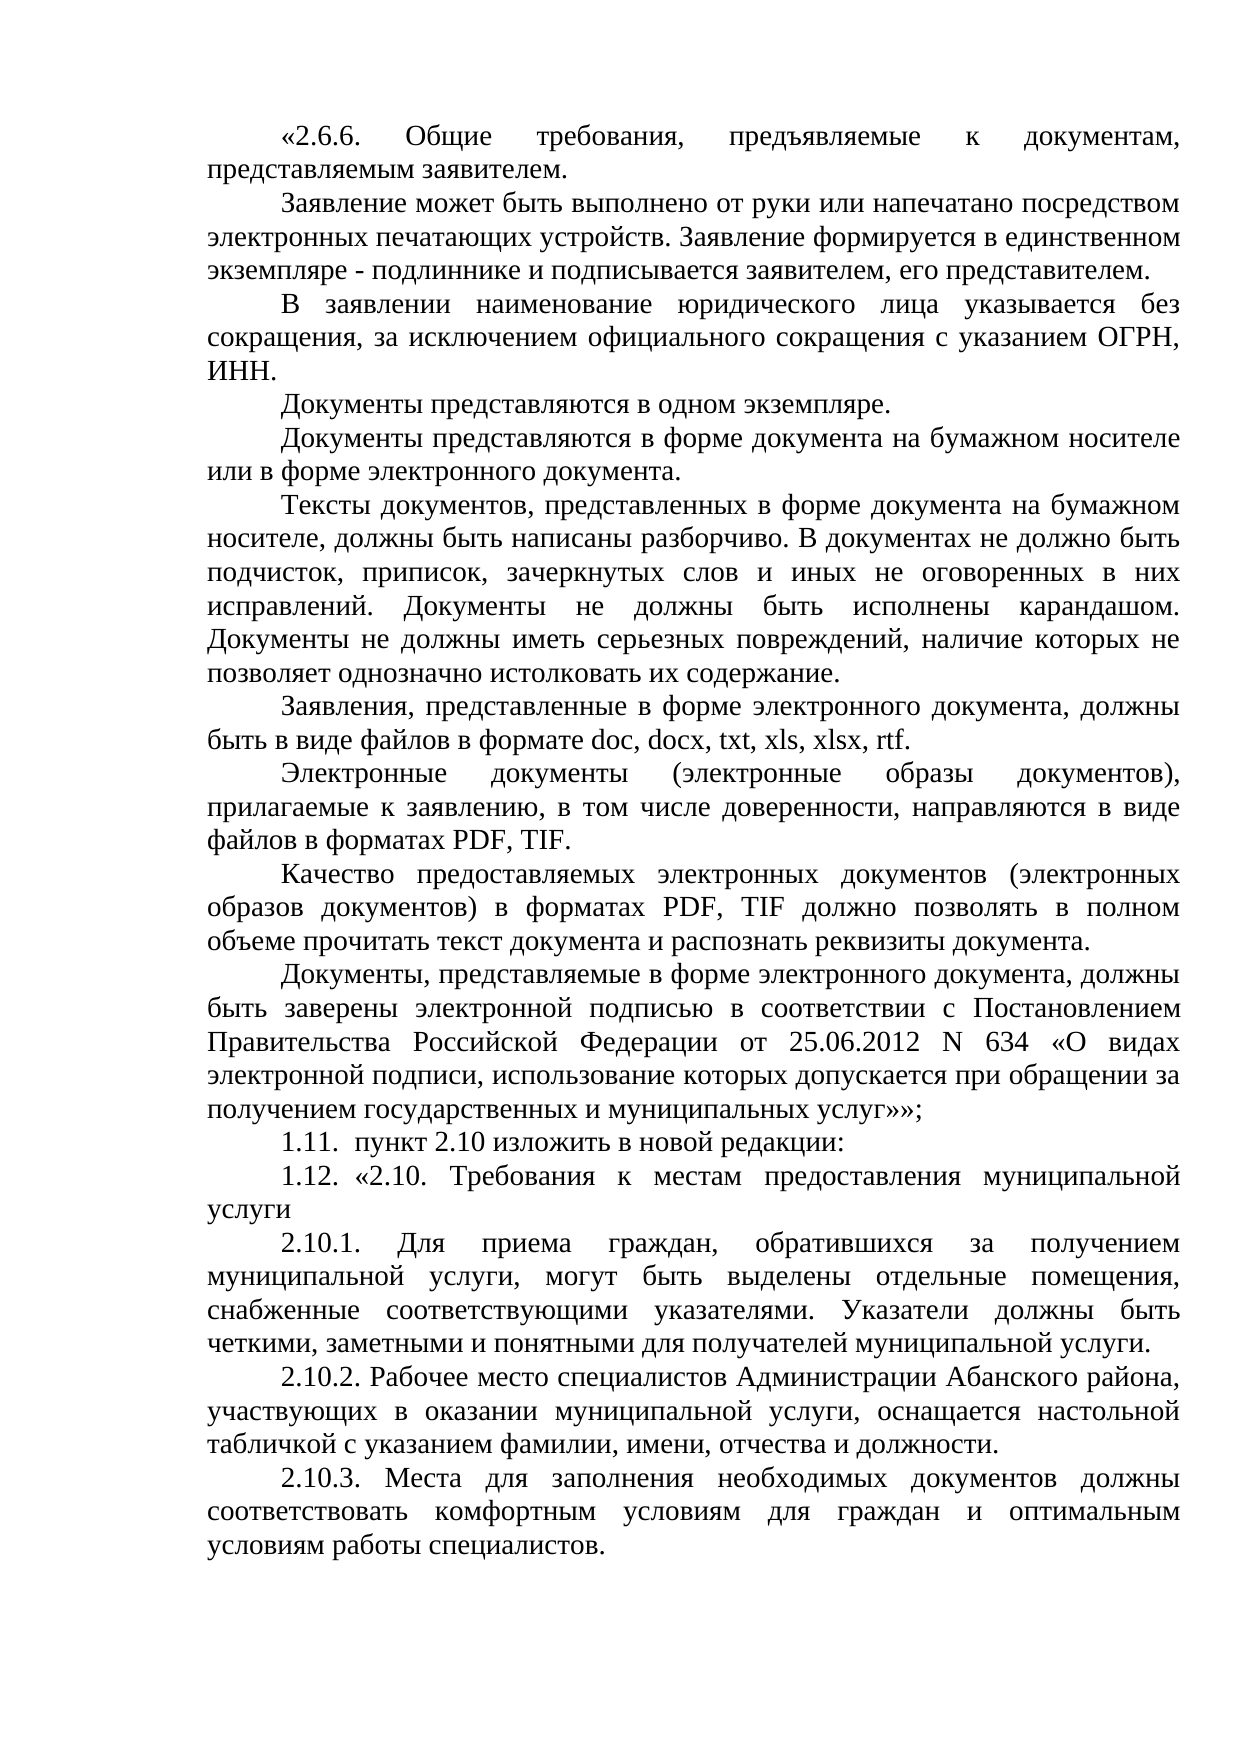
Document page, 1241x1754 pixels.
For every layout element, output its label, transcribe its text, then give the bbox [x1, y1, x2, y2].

text 2.10.3. Места для заполнения необходимых документов должны соответствовать комфортным условиям для граждан и оптимальным условиям работы специалистов. [207, 1460, 1181, 1560]
text 2.10.2. Рабочее место специалистов Администрации Абанского района, участвующих в оказании муниципальной услуги, оснащается настольной табличкой с указанием фамилии, имени, отчества и должности. [207, 1359, 1181, 1460]
text Заявление может быть выполнено от руки или напечатано посредством электронных печатающих устройств. Заявление формируется в единственном экземпляре - подлиннике и подписывается заявителем, его представителем. [207, 185, 1181, 286]
text В заявлении наименование юридического лица указывается без сокращения, за исключением официального сокращения с указанием ОГРН, ИНН. [207, 286, 1181, 386]
text Документы, представляемые в форме электронного документа, должны быть заверены электронной подписью в соответствии с Постановлением Правительства Российской Федерации от 25.06.2012 N 634 «О видах электронной подписи, использование которых допускается при обращении за получением государственных и муниципальных услуг»»; [207, 957, 1181, 1124]
text Заявления, представленные в форме электронного документа, должны быть в виде файлов в формате doc, docx, txt, xls, xlsx, rtf. [207, 688, 1181, 755]
list «2.10. Требования к местам предоставления муниципальной услуги [207, 1158, 1181, 1225]
text Документы представляются в одном экземпляре. [207, 386, 1181, 420]
list пункт 2.10 изложить в новой редакции: [207, 1124, 1181, 1158]
text «2.6.6. Общие требования, предъявляемые к документам, представляемым заявителем. [207, 118, 1181, 185]
text 2.10.1. Для приема граждан, обратившихся за получением муниципальной услуги, могут быть выделены отдельные помещения, снабженные соответствующими указателями. Указатели должны быть четкими, заметными и понятными для получателей муниципальной услуги. [207, 1225, 1181, 1359]
text Качество предоставляемых электронных документов (электронных образов документов) в форматах PDF, TIF должно позволять в полном объеме прочитать текст документа и распознать реквизиты документа. [207, 856, 1181, 957]
text Документы представляются в форме документа на бумажном носителе или в форме электронного документа. [207, 420, 1181, 487]
text Электронные документы (электронные образы документов), прилагаемые к заявлению, в том числе доверенности, направляются в виде файлов в форматах PDF, TIF. [207, 755, 1181, 856]
text Тексты документов, представленных в форме документа на бумажном носителе, должны быть написаны разборчиво. В документах не должно быть подчисток, приписок, зачеркнутых слов и иных не оговоренных в них исправлений. Документы не должны быть исполнены карандашом. Документы не должны иметь серьезных повреждений, наличие которых не позволяет однозначно истолковать их содержание. [207, 487, 1181, 688]
